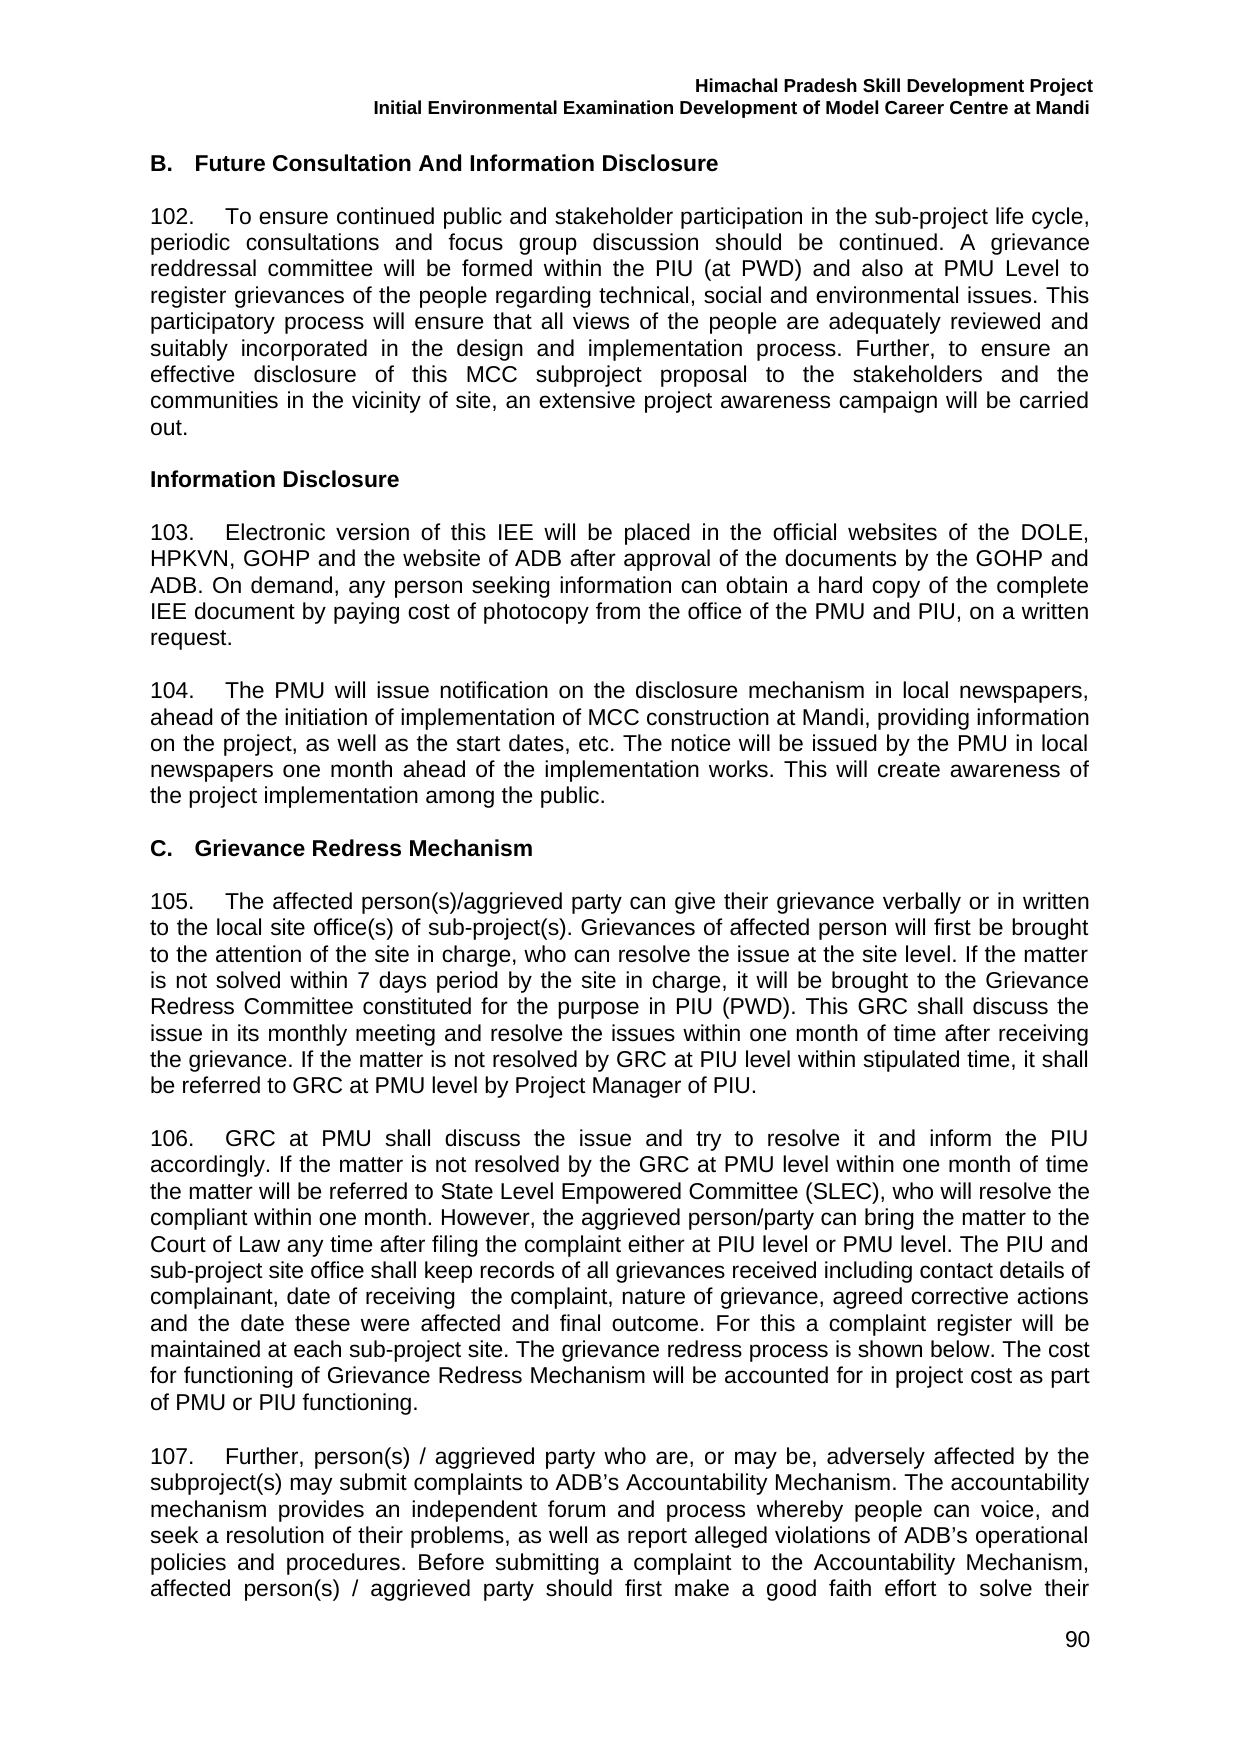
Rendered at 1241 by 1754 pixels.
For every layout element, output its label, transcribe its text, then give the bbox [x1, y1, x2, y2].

list The affected person(s)/aggrieved party can give their grievance verbally or in written to the local site office(s) of sub-project(s). Grievances of affected person will first be brought to the attention of the site in charge, who can resolve the issue at the site level. If the matter is not solved within 7 days period by the site in charge, it will be brought to the Grievance Redress Committee constituted for the purpose in PIU (PWD). This GRC shall discuss the issue in its monthly meeting and resolve the issues within one month of time after receiving the grievance. If the matter is not resolved by GRC at PIU level within stipulated time, it shall be referred to GRC at PMU level by Project Manager of PIU. [150, 888, 1090, 1099]
subtitle Grievance Redress Mechanism [150, 835, 1090, 862]
list GRC at PMU shall discuss the issue and try to resolve it and inform the PIU accordingly. If the matter is not resolved by the GRC at PMU level within one month of time the matter will be referred to State Level Empowered Committee (SLEC), who will resolve the compliant within one month. However, the aggrieved person/party can bring the matter to the Court of Law any time after filing the complaint either at PIU level or PMU level. The PIU and sub-project site office shall keep records of all grievances received including contact details of complainant, date of receiving the complaint, nature of grievance, agreed corrective actions and the date these were affected and final outcome. For this a complaint register will be maintained at each sub-project site. The grievance redress process is shown below. The cost for functioning of Grievance Redress Mechanism will be accounted for in project cost as part of PMU or PIU functioning. [150, 1125, 1090, 1415]
text Information Disclosure [150, 466, 1090, 493]
list To ensure continued public and stakeholder participation in the sub-project life cycle, periodic consultations and focus group discussion should be continued. A grievance reddressal committee will be formed within the PIU (at PWD) and also at PMU Level to register grievances of the people regarding technical, social and environmental issues. This participatory process will ensure that all views of the people are adequately reviewed and suitably incorporated in the design and implementation process. Further, to ensure an effective disclosure of this MCC subproject proposal to the stakeholders and the communities in the vicinity of site, an extensive project awareness campaign will be carried out. [150, 203, 1090, 440]
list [150, 1443, 1090, 1601]
list Electronic version of this IEE will be placed in the official websites of the DOLE, HPKVN, GOHP and the website of ADB after approval of the documents by the GOHP and ADB. On demand, any person seeking information can obtain a hard copy of the complete IEE document by paying cost of photocopy from the office of the PMU and PIU, on a written request. [150, 519, 1090, 651]
subtitle Future Consultation And Information Disclosure [150, 150, 1090, 176]
list The PMU will issue notification on the disclosure mechanism in local newspapers, ahead of the initiation of implementation of MCC construction at Mandi, providing information on the project, as well as the start dates, etc. The notice will be issued by the PMU in local newspapers one month ahead of the implementation works. This will create awareness of the project implementation among the public. [150, 677, 1090, 809]
